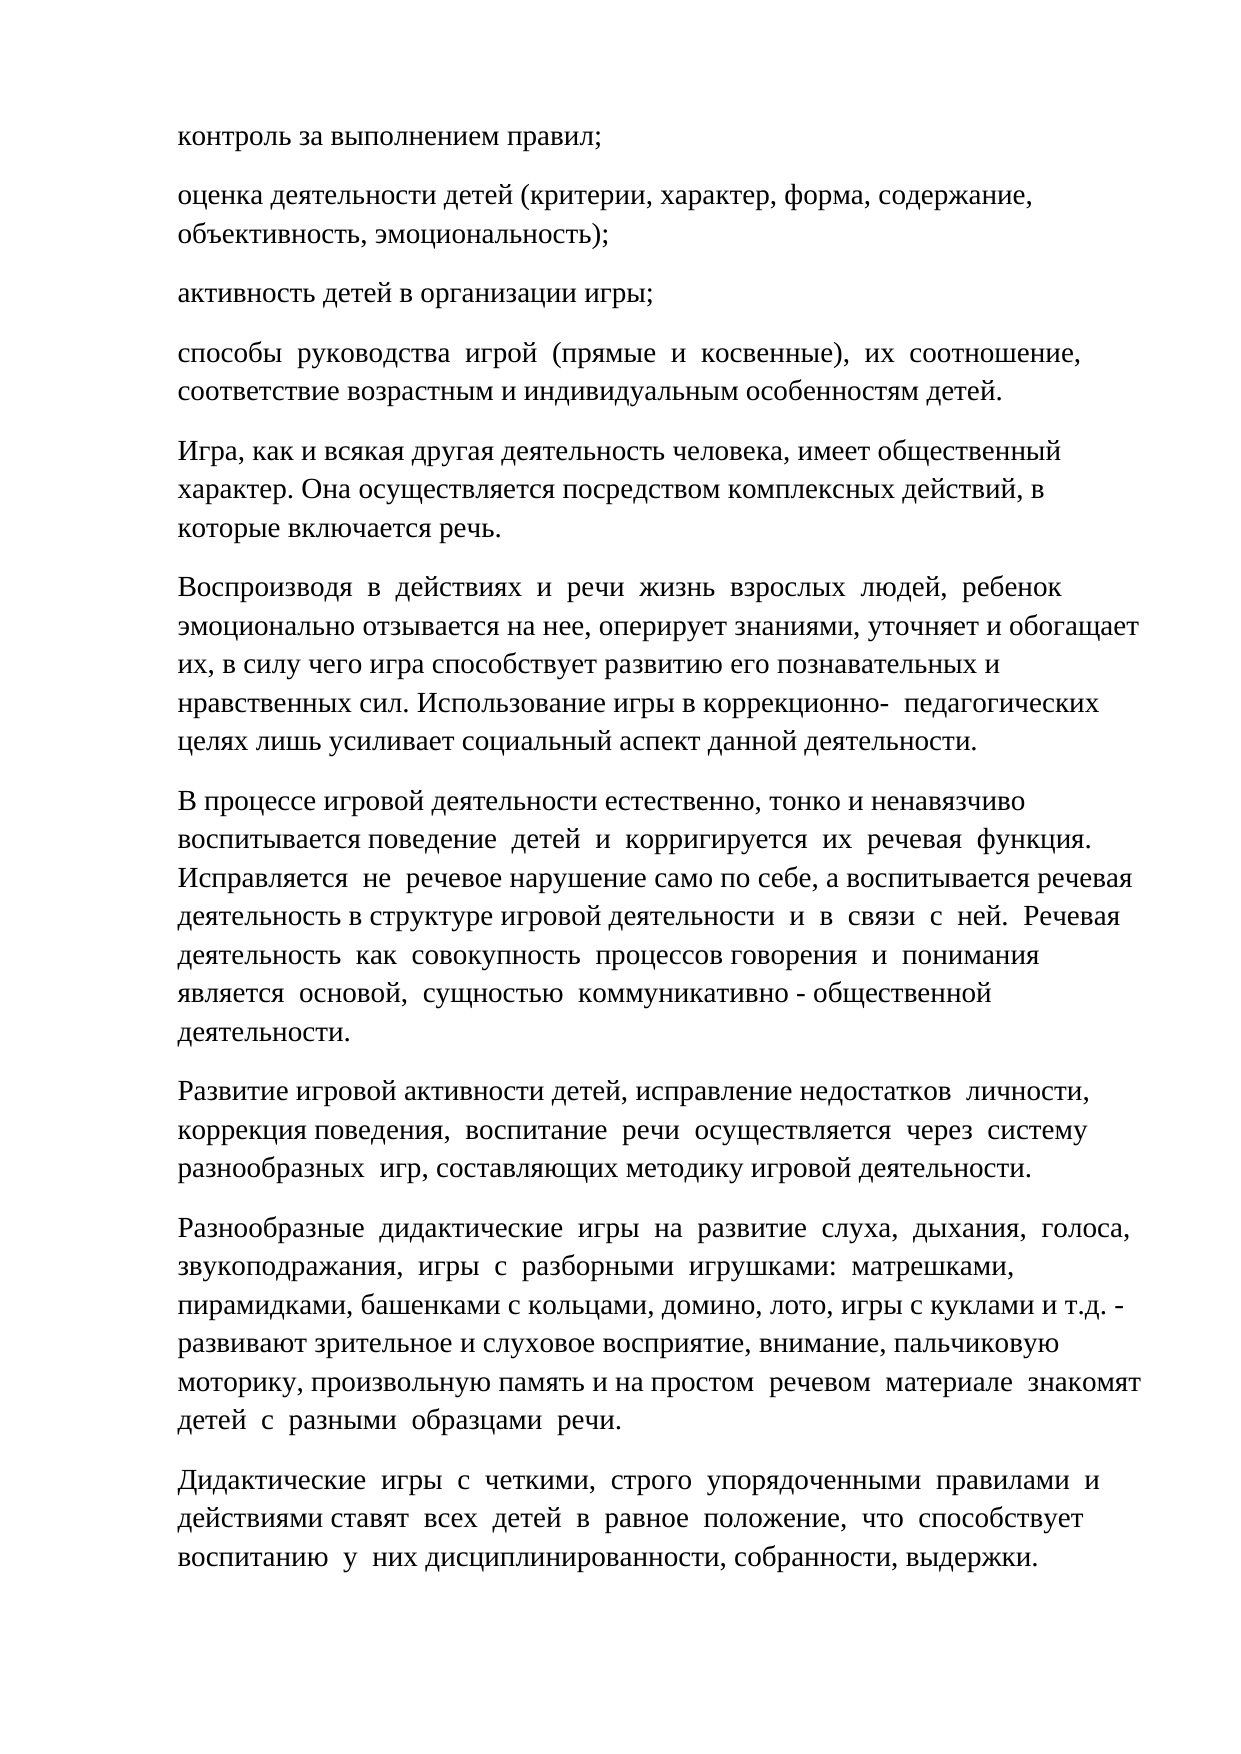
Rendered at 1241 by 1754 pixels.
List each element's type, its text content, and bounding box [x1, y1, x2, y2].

text оценка деятельности детей (критерии, характер, форма, содержание, объективность, эмоциональность); [177, 177, 1152, 249]
text Разнообразные дидактические игры на развитие слуха, дыхания, голоса, звукоподражания, игры с разборными игрушками: матрешками, пирамидками, башенками с кольцами, домино, лото, игры с куклами и т.д. - развивают зрительное и слуховое восприятие, внимание, пальчиковую моторику, произвольную память и на простом речевом материале знакомят детей с разными образцами речи. [177, 1210, 1152, 1436]
text контроль за выполнением правил; [177, 118, 1152, 152]
text Воспроизводя в действиях и речи жизнь взрослых людей, ребенок эмоционально отзывается на нее, оперирует знаниями, уточняет и обогащает их, в силу чего игра способствует развитию его познавательных и нравственных сил. Использование игры в коррекционно- педагогических целях лишь усиливает социальный аспект данной деятельности. [177, 569, 1152, 757]
text активность детей в организации игры; [177, 275, 1152, 309]
text способы руководства игрой (прямые и косвенные), их соотношение, соответствие возрастным и индивидуальным особенностям детей. [177, 335, 1152, 407]
text Развитие игровой активности детей, исправление недостатков личности, коррекция поведения, воспитание речи осуществляется через систему разнообразных игр, составляющих методику игровой деятельности. [177, 1073, 1152, 1184]
text Дидактические игры с четкими, строго упорядоченными правилами и действиями ставят всех детей в равное положение, что способствует воспитанию у них дисциплинированности, собранности, выдержки. [177, 1462, 1152, 1572]
text В процессе игровой деятельности естественно, тонко и ненавязчиво воспитывается поведение детей и корригируется их речевая функция. Исправляется не речевое нарушение само по себе, а воспитывается речевая деятельность в структуре игровой деятельности и в связи с ней. Речевая деятельность как совокупность процессов говорения и понимания является основой, сущностью коммуникативно - общественной деятельности. [177, 783, 1152, 1047]
text Игра, как и всякая другая деятельность человека, имеет общественный характер. Она осуществляется посредством комплексных действий, в которые включается речь. [177, 433, 1152, 543]
